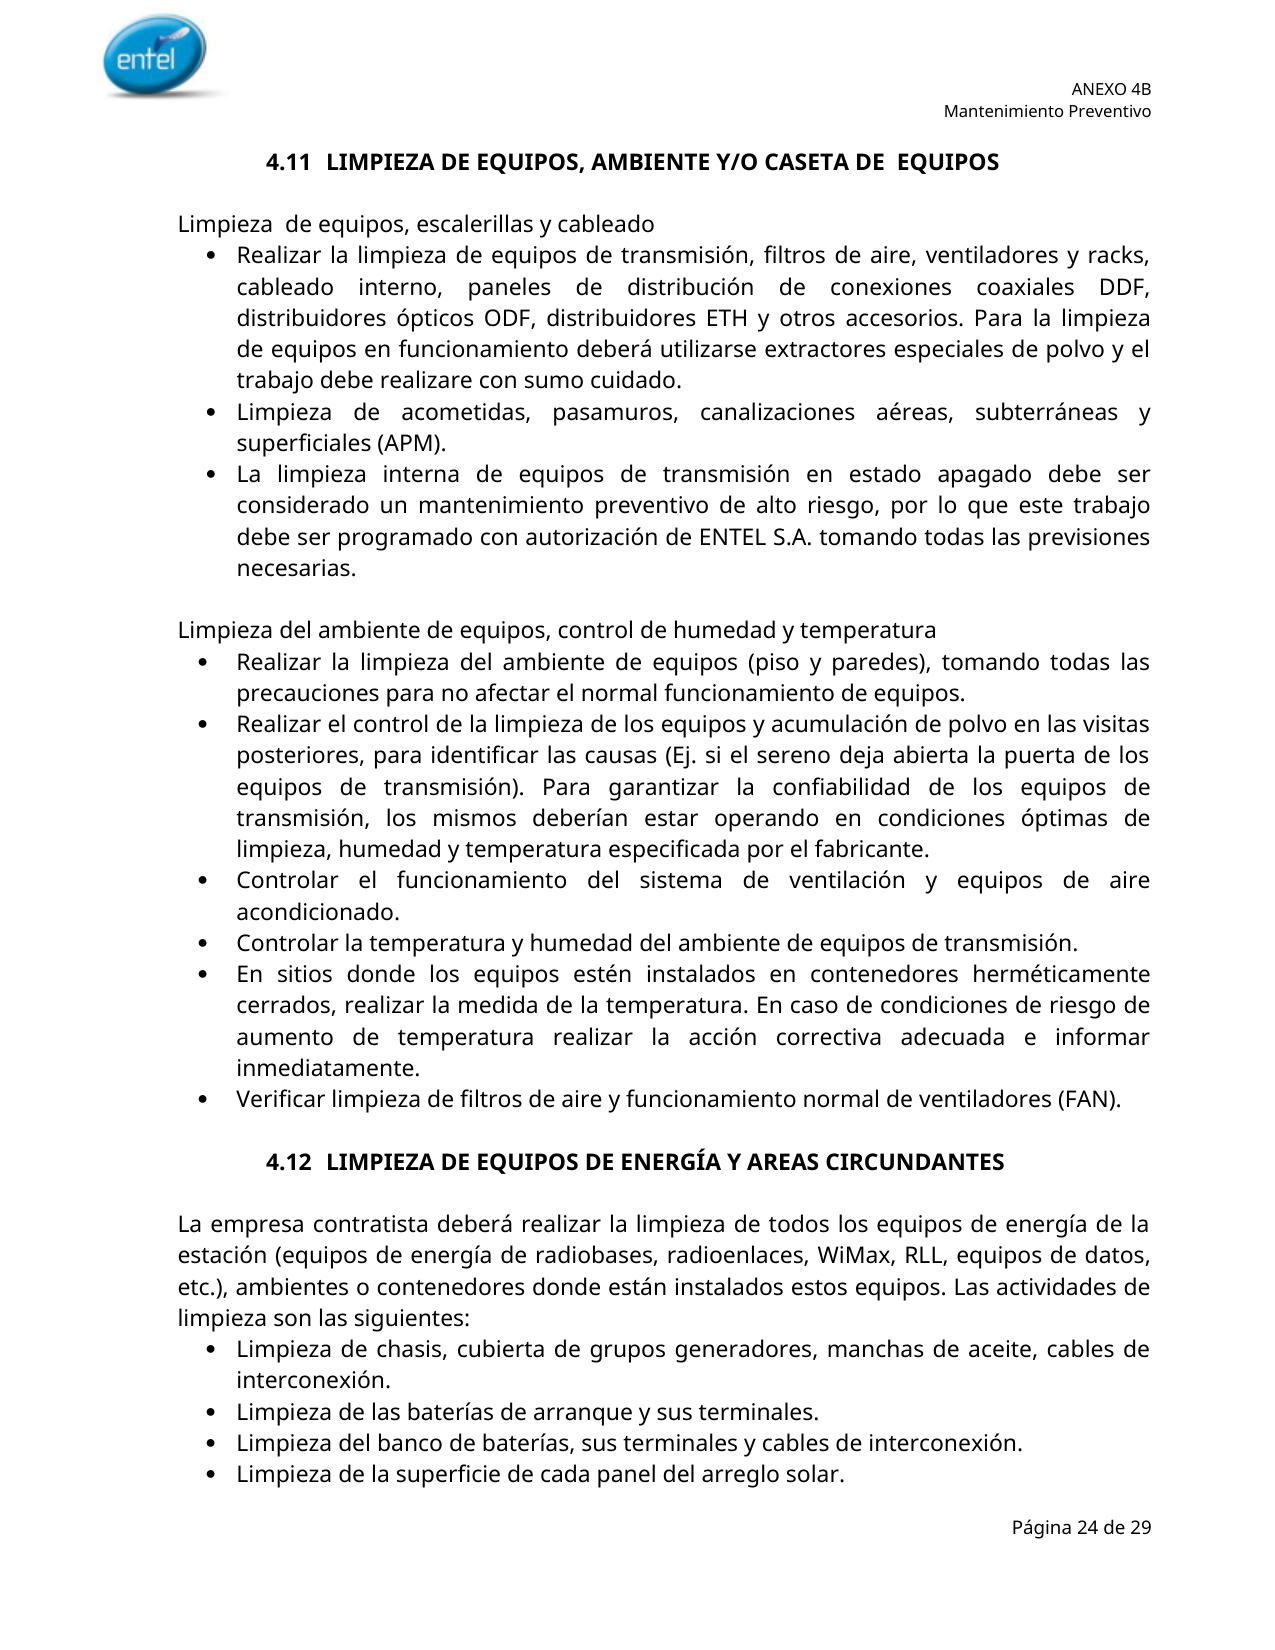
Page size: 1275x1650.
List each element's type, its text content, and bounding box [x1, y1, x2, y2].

subtitle LIMPIEZA DE EQUIPOS, AMBIENTE Y/O CASETA DE EQUIPOS [266, 145, 1152, 177]
list Controlar el funcionamiento del sistema de ventilación y equipos de aire acondicionado. [199, 864, 1152, 927]
list La limpieza interna de equipos de transmisión en estado apagado debe ser considerado un mantenimiento preventivo de alto riesgo, por lo que este trabajo debe ser programado con autorización de ENTEL S.A. tomando todas las previsiones necesarias. [207, 458, 1152, 583]
picture [87, 7, 230, 105]
list Limpieza del ambiente de equipos, control de humedad y temperatura [177, 614, 1152, 645]
list Realizar el control de la limpieza de los equipos y acumulación de polvo en las visitas posteriores, para identificar las causas (Ej. si el sereno deja abierta la puerta de los equipos de transmisión). Para garantizar la confiabilidad de los equipos de transmisión, los mismos deberían estar operando en condiciones óptimas de limpieza, humedad y temperatura especificada por el fabricante. [199, 708, 1152, 864]
list Limpieza de chasis, cubierta de grupos generadores, manchas de aceite, cables de interconexión. [207, 1333, 1152, 1395]
text Limpieza de equipos, escalerillas y cableado [177, 208, 1152, 239]
list Limpieza de acometidas, pasamuros, canalizaciones aéreas, subterráneas y superficiales (APM). [207, 395, 1152, 458]
text La empresa contratista deberá realizar la limpieza de todos los equipos de energía de la estación (equipos de energía de radiobases, radioenlaces, WiMax, RLL, equipos de datos, etc.), ambientes o contenedores donde están instalados estos equipos. Las actividades de limpieza son las siguientes: [177, 1208, 1152, 1333]
list Verificar limpieza de filtros de aire y funcionamiento normal de ventiladores (FAN). [199, 1083, 1152, 1114]
list En sitios donde los equipos estén instalados en contenedores herméticamente cerrados, realizar la medida de la temperatura. En caso de condiciones de riesgo de aumento de temperatura realizar la acción correctiva adecuada e informar inmediatamente. [199, 958, 1152, 1083]
list Realizar la limpieza de equipos de transmisión, filtros de aire, ventiladores y racks, cableado interno, paneles de distribución de conexiones coaxiales DDF, distribuidores ópticos ODF, distribuidores ETH y otros accesorios. Para la limpieza de equipos en funcionamiento deberá utilizarse extractores especiales de polvo y el trabajo debe realizare con sumo cuidado. [207, 239, 1152, 395]
list Realizar la limpieza del ambiente de equipos (piso y paredes), tomando todas las precauciones para no afectar el normal funcionamiento de equipos. [199, 645, 1152, 708]
list Limpieza del banco de baterías, sus terminales y cables de interconexión. [207, 1427, 1152, 1458]
list Limpieza de la superficie de cada panel del arreglo solar. [207, 1458, 1152, 1489]
list Controlar la temperatura y humedad del ambiente de equipos de transmisión. [199, 927, 1152, 958]
list Limpieza de las baterías de arranque y sus terminales. [207, 1395, 1152, 1427]
subtitle LIMPIEZA DE EQUIPOS DE ENERGÍA Y AREAS CIRCUNDANTES [266, 1145, 1152, 1177]
